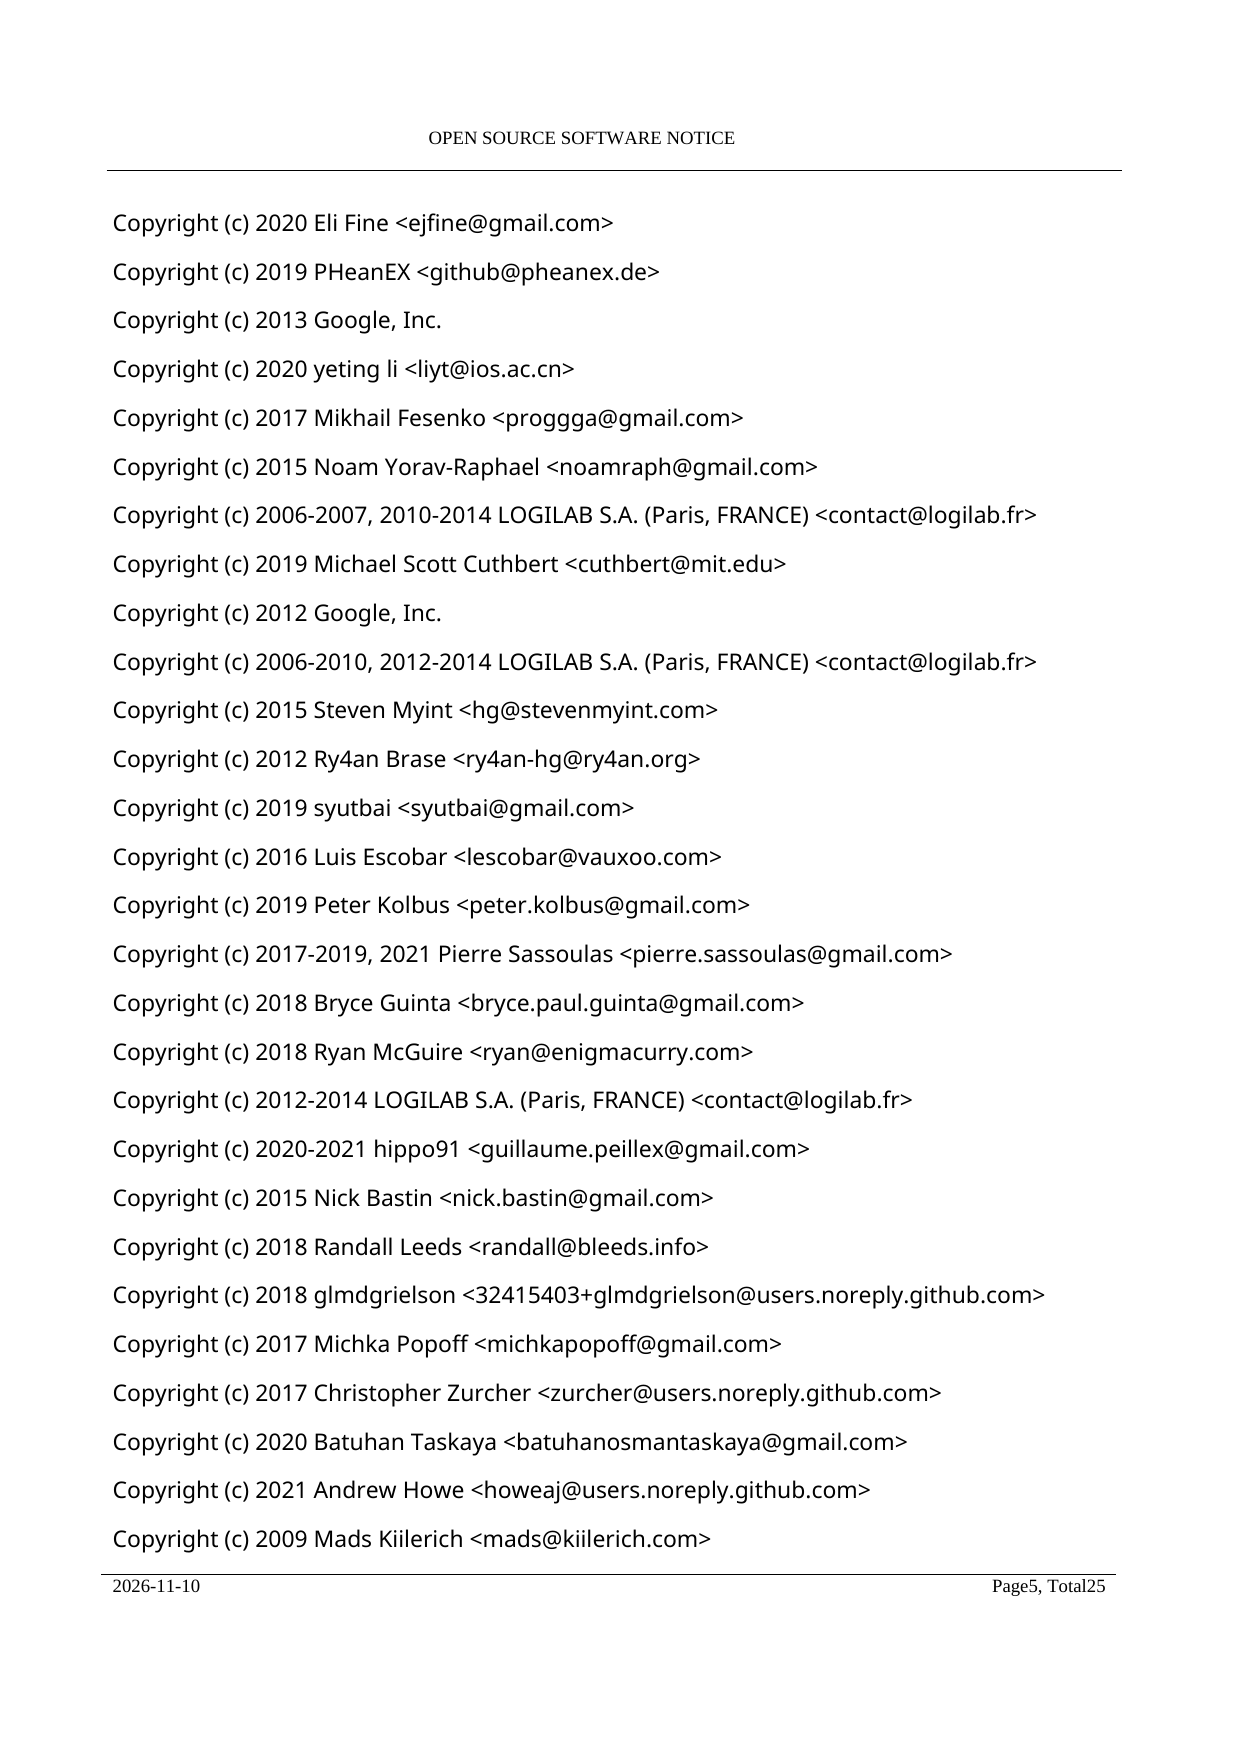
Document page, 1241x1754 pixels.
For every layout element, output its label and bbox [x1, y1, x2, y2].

text [112, 206, 1128, 1555]
